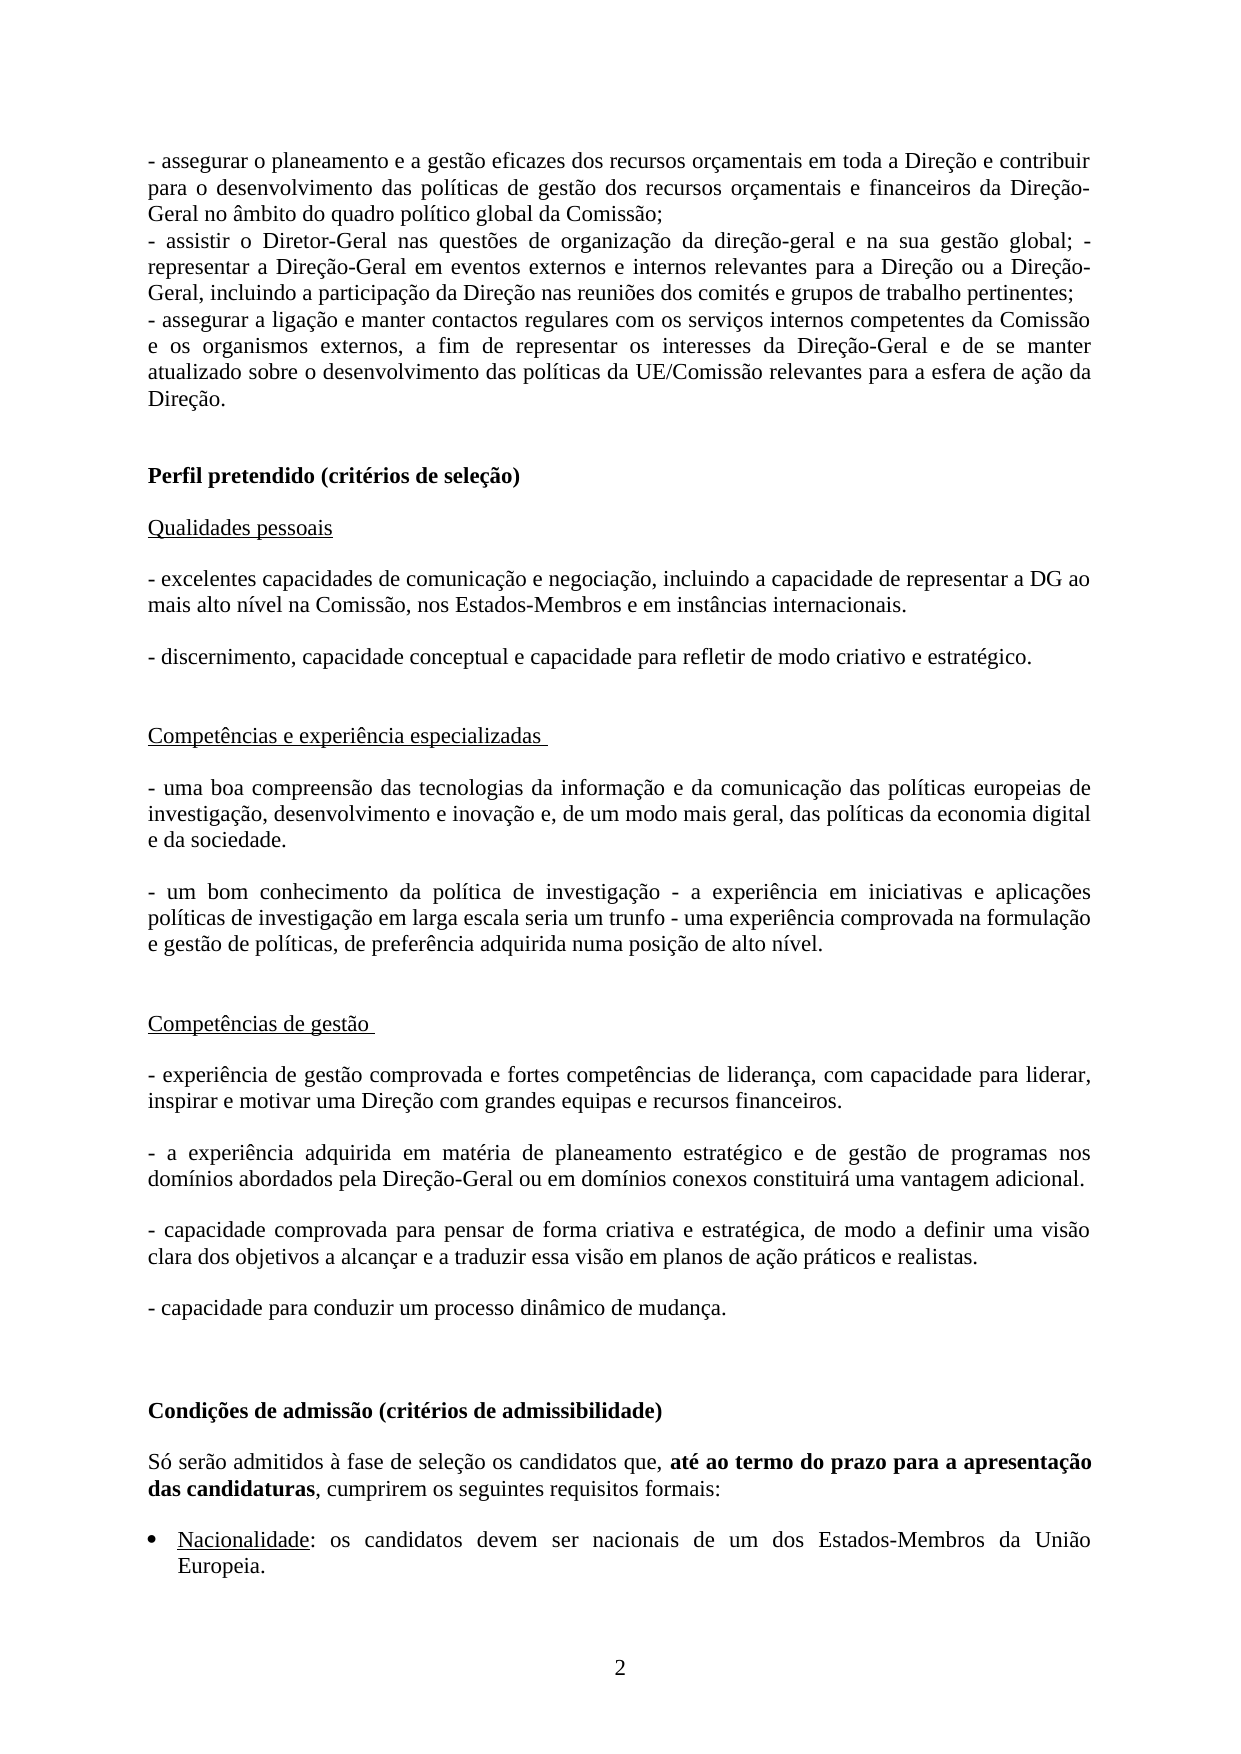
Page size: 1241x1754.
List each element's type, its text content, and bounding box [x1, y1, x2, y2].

text - capacidade comprovada para pensar de forma criativa e estratégica, de modo a definir uma visão clara dos objetivos a alcançar e a traduzir essa visão em planos de ação práticos e realistas. [148, 1217, 1093, 1269]
text - um bom conhecimento da política de investigação - a experiência em iniciativas e aplicações políticas de investigação em larga escala seria um trunfo - uma experiência comprovada na formulação e gestão de políticas, de preferência adquirida numa posição de alto nível. [148, 878, 1093, 957]
text - a experiência adquirida em matéria de planeamento estratégico e de gestão de programas nos domínios abordados pela Direção-Geral ou em domínios conexos constituirá uma vantagem adicional. [148, 1139, 1093, 1192]
text Competências e experiência especializadas [148, 694, 1093, 749]
list Nacionalidade: os candidatos devem ser nacionais de um dos Estados-Membros da União Europeia. [148, 1526, 1093, 1579]
text - assegurar o planeamento e a gestão eficazes dos recursos orçamentais em toda a Direção e contribuir para o desenvolvimento das políticas de gestão dos recursos orçamentais e financeiros da Direção-Geral no âmbito do quadro político global da Comissão; [148, 148, 1093, 227]
text Só serão admitidos à fase de seleção os candidatos que, até ao termo do prazo para a apresentação das candidaturas, cumprirem os seguintes requisitos formais: [148, 1448, 1093, 1501]
text Competências de gestão [148, 982, 1093, 1036]
text - discernimento, capacidade conceptual e capacidade para refletir de modo criativo e estratégico. [148, 643, 1093, 669]
text - assistir o Diretor-Geral nas questões de organização da direção-geral e na sua gestão global; - representar a Direção-Geral em eventos externos e internos relevantes para a Direção ou a Direção-Geral, incluindo a participação da Direção nas reuniões dos comités e grupos de trabalho pertinentes; [148, 227, 1093, 306]
text Condições de admissão (critérios de admissibilidade) [148, 1397, 1093, 1423]
text - capacidade para conduzir um processo dinâmico de mudança. [148, 1294, 1093, 1321]
text - excelentes capacidades de comunicação e negociação, incluindo a capacidade de representar a DG ao mais alto nível na Comissão, nos Estados-Membros e em instâncias internacionais. [148, 565, 1093, 618]
text Perfil pretendido (critérios de seleção) [148, 462, 1093, 489]
text Qualidades pessoais [148, 514, 1093, 540]
text - uma boa compreensão das tecnologias da informação e da comunicação das políticas europeias de investigação, desenvolvimento e inovação e, de um modo mais geral, das políticas da economia digital e da sociedade. [148, 774, 1093, 853]
text - assegurar a ligação e manter contactos regulares com os serviços internos competentes da Comissão e os organismos externos, a fim de representar os interesses da Direção-Geral e de se manter atualizado sobre o desenvolvimento das políticas da UE/Comissão relevantes para a esfera de ação da Direção. [148, 306, 1093, 411]
text - experiência de gestão comprovada e fortes competências de liderança, com capacidade para liderar, inspirar e motivar uma Direção com grandes equipas e recursos financeiros. [148, 1061, 1093, 1114]
